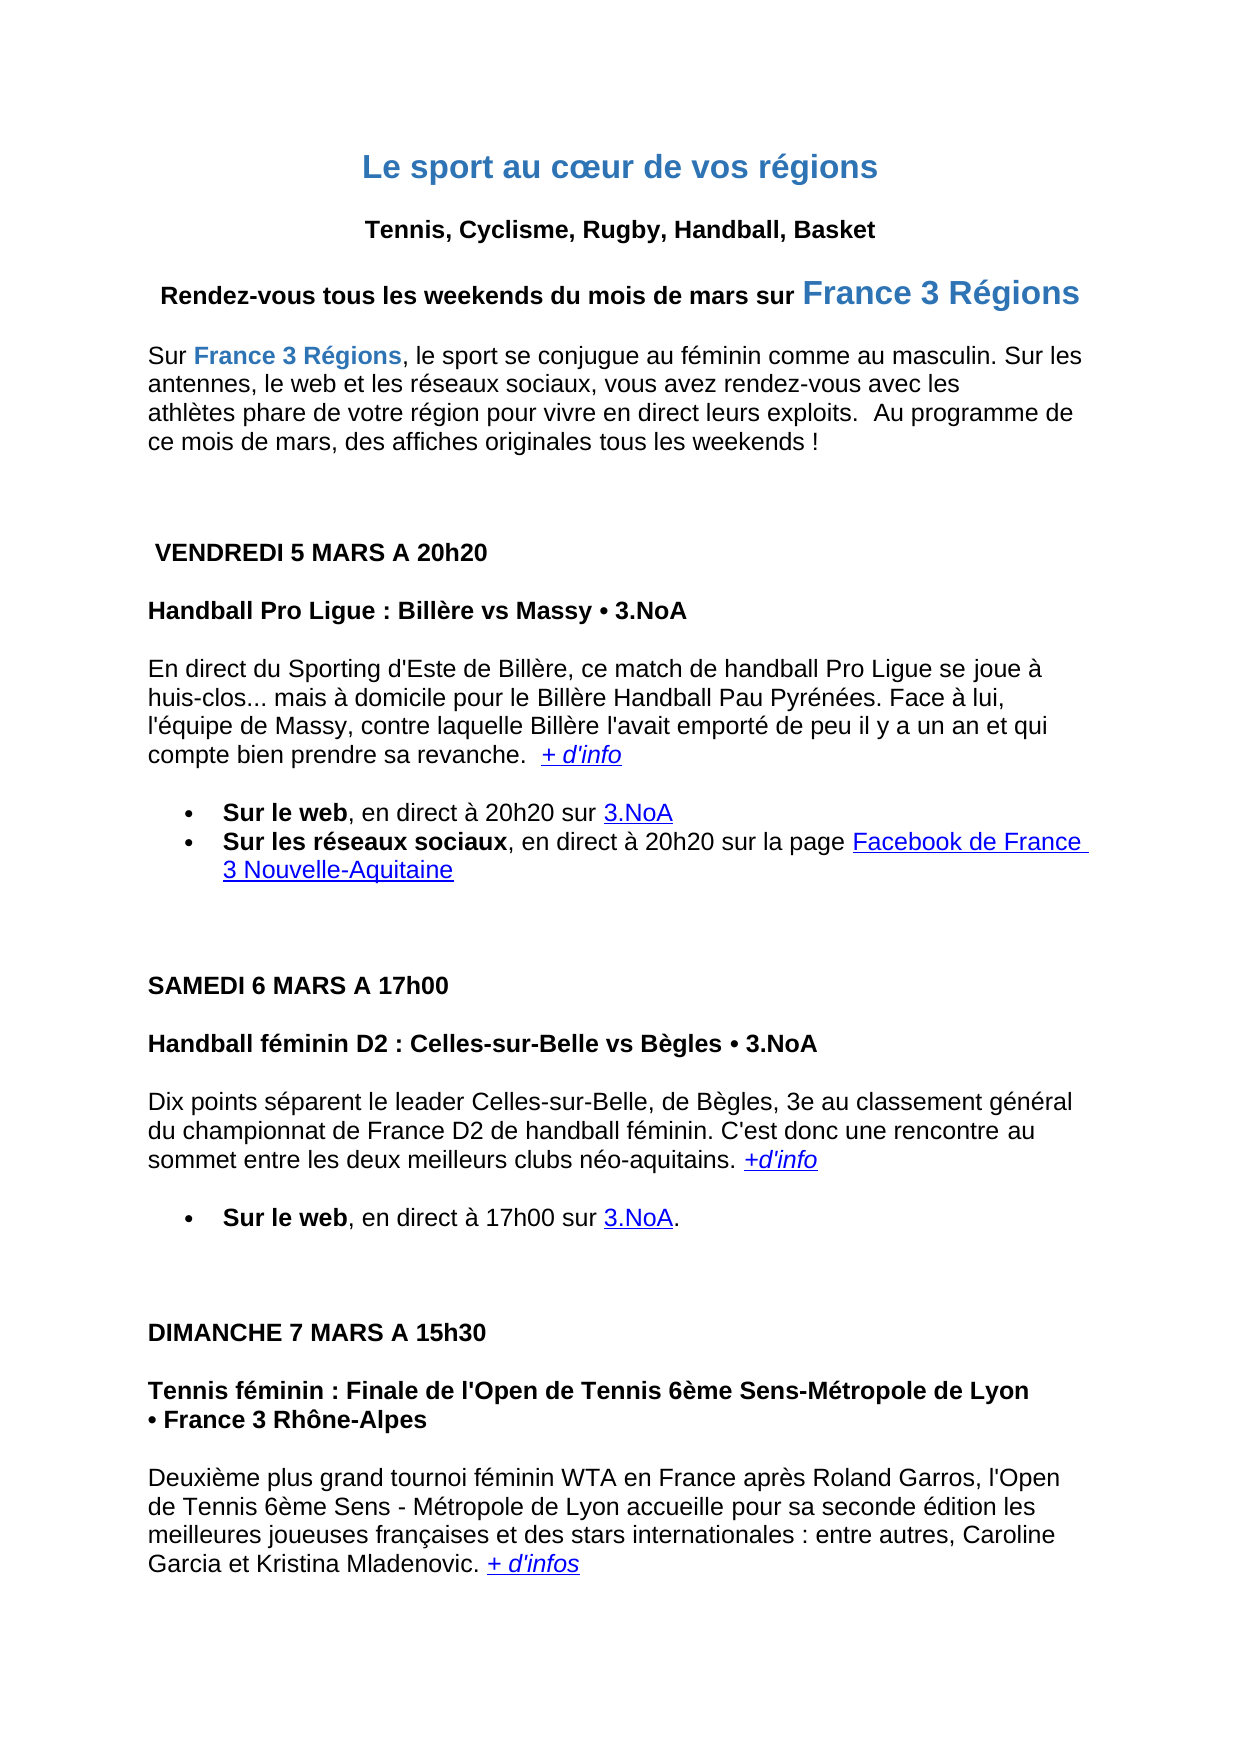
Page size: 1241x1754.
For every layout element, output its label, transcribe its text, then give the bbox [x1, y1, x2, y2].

subtitle SAMEDI 6 MARS A 17h00 [148, 971, 1093, 1000]
text Dix points séparent le leader Celles-sur-Belle, de Bègles, 3e au classement général du championnat de France D2 de handball féminin. C'est donc une rencontre au sommet entre les deux meilleurs clubs néo-aquitains. +d'info [148, 1087, 1093, 1173]
text Sur France 3 Régions, le sport se conjugue au féminin comme au masculin. Sur les antennes, le web et les réseaux sociaux, vous avez rendez-vous avec les athlètes phare de votre région pour vivre en direct leurs exploits. Au programme de ce mois de mars, des affiches originales tous les weekends ! [148, 341, 1093, 456]
list Sur les réseaux sociaux, en direct à 20h20 sur la page Facebook de France 3 Nouvelle-Aquitaine [185, 827, 1093, 884]
subtitle Handball Pro Ligue : Billère vs Massy • 3.NoA [148, 596, 1093, 625]
text En direct du Sporting d'Este de Billère, ce match de handball Pro Ligue se joue à huis-clos... mais à domicile pour le Billère Handball Pau Pyrénées. Face à lui, l'équipe de Massy, contre laquelle Billère l'avait emporté de peu il y a un an et qui compte bien prendre sa revanche. + d'info [148, 654, 1093, 769]
list Sur le web, en direct à 17h00 sur 3.NoA. [185, 1203, 1093, 1231]
text Deuxième plus grand tournoi féminin WTA en France après Roland Garros, l'Open de Tennis 6ème Sens - Métropole de Lyon accueille pour sa seconde édition les meilleures joueuses françaises et des stars internationales : entre autres, Caroline Garcia et Kristina Mladenovic. + d'infos [148, 1463, 1093, 1578]
text Tennis, Cyclisme, Rugby, Handball, Basket [148, 215, 1093, 244]
text Le sport au cœur de vos régions [148, 148, 1093, 186]
subtitle Handball féminin D2 : Celles-sur-Belle vs Bègles • 3.NoA [148, 1029, 1093, 1058]
subtitle VENDREDI 5 MARS A 20h20 [148, 538, 1093, 567]
list Sur le web, en direct à 20h20 sur 3.NoA [185, 798, 1093, 827]
subtitle Tennis féminin : Finale de l'Open de Tennis 6ème Sens-Métropole de Lyon • France 3 Rhône-Alpes [148, 1376, 1093, 1434]
text Rendez-vous tous les weekends du mois de mars sur France 3 Régions [148, 273, 1093, 312]
subtitle DIMANCHE 7 MARS A 15h30 [148, 1318, 1093, 1347]
